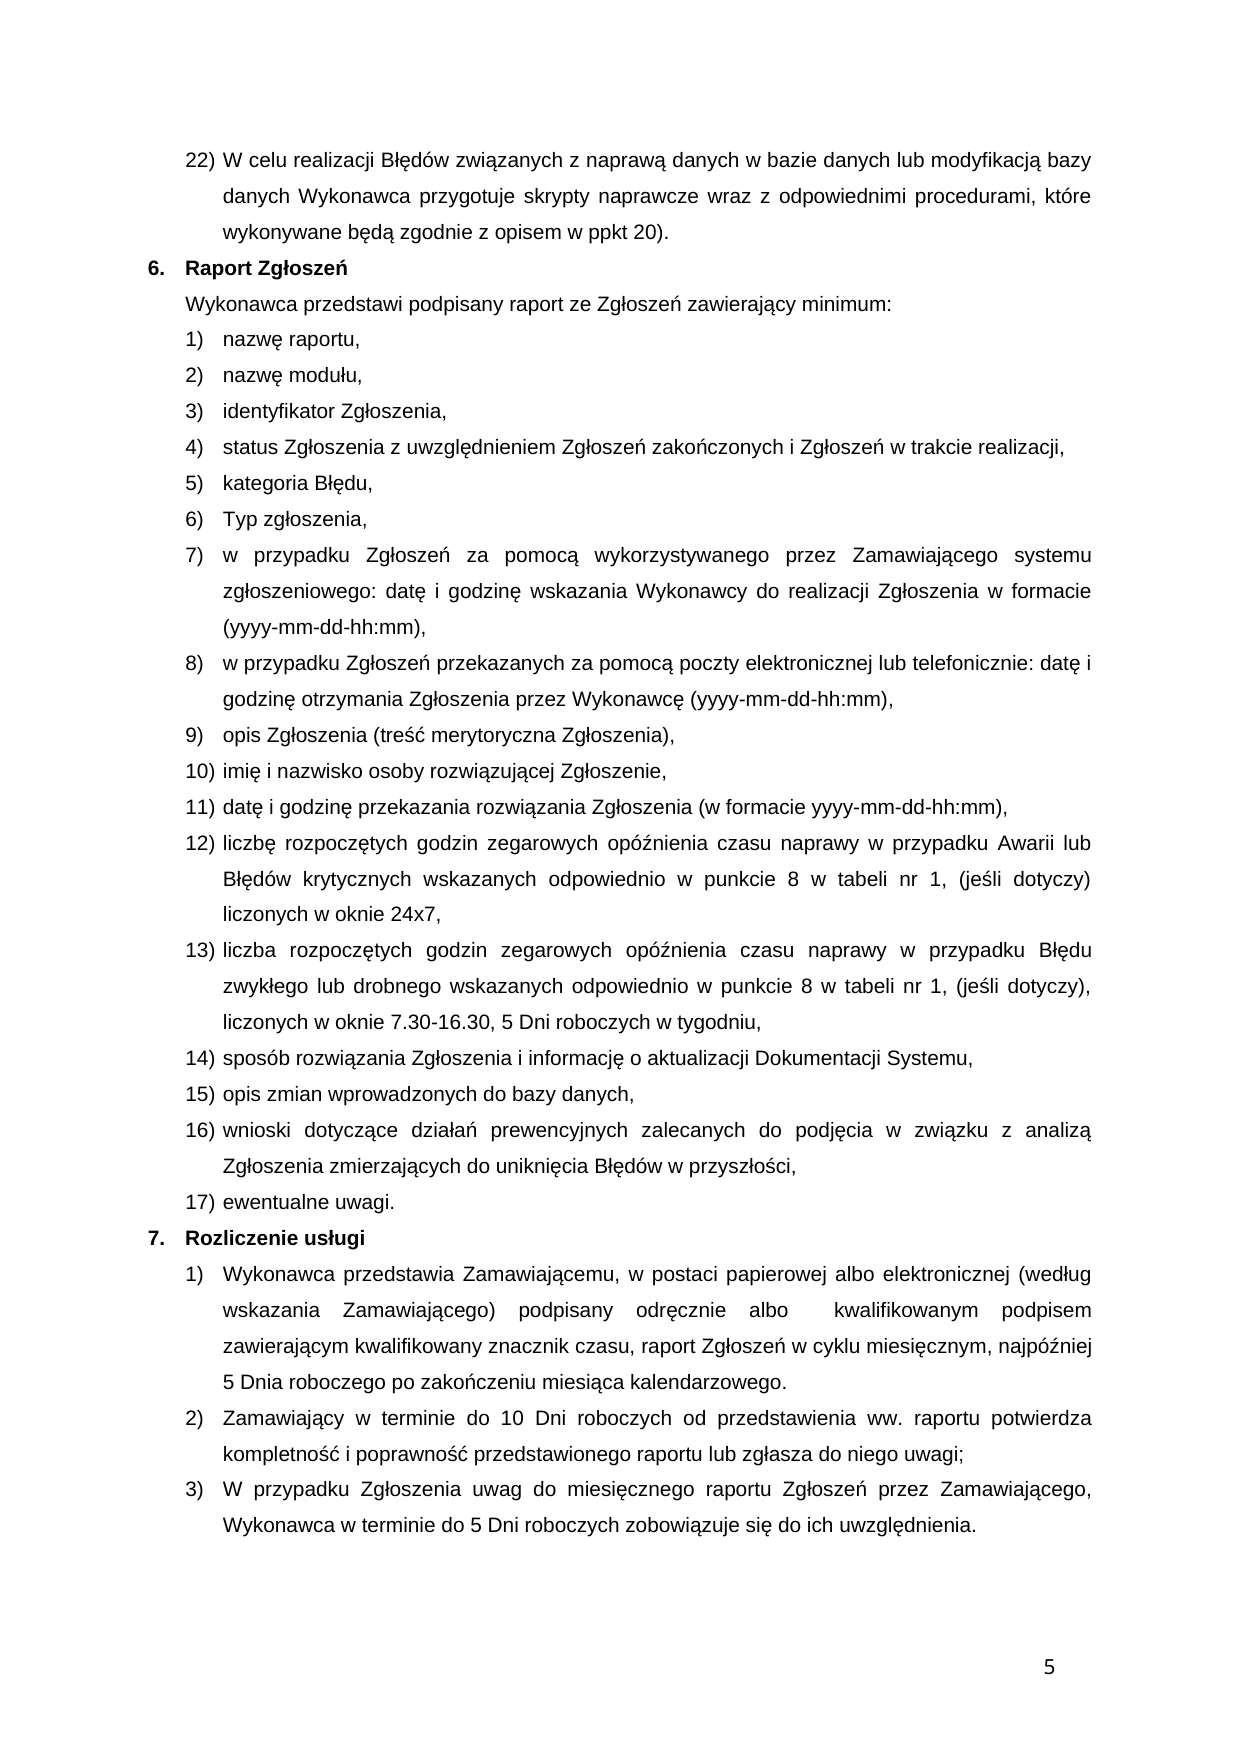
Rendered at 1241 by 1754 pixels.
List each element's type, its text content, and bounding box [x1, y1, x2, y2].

text Wykonawca przedstawi podpisany raport ze Zgłoszeń zawierający minimum: [185, 291, 1093, 315]
list nazwę raportu, [185, 327, 1093, 351]
list Zamawiający w terminie do 10 Dni roboczych od przedstawienia ww. raportu potwierdza kompletność i poprawność przedstawionego raportu lub zgłasza do niego uwagi; [185, 1405, 1093, 1465]
list W celu realizacji Błędów związanych z naprawą danych w bazie danych lub modyfikacją bazy danych Wykonawca przygotuje skrypty naprawcze wraz z odpowiednimi procedurami, które wykonywane będą zgodnie z opisem w ppkt 20). [185, 148, 1093, 243]
list kategoria Błędu, [185, 471, 1093, 495]
list identyfikator Zgłoszenia, [185, 399, 1093, 423]
list w przypadku Zgłoszeń za pomocą wykorzystywanego przez Zamawiającego systemu zgłoszeniowego: datę i godzinę wskazania Wykonawcy do realizacji Zgłoszenia w formacie (yyyy-mm-dd-hh:mm), [185, 543, 1093, 639]
list liczbę rozpoczętych godzin zegarowych opóźnienia czasu naprawy w przypadku Awarii lub Błędów krytycznych wskazanych odpowiednio w punkcie 8 w tabeli nr 1, (jeśli dotyczy) liczonych w oknie 24x7, [185, 830, 1093, 926]
list ewentualne uwagi. [185, 1190, 1093, 1214]
list datę i godzinę przekazania rozwiązania Zgłoszenia (w formacie yyyy-mm-dd-hh:mm), [185, 794, 1093, 818]
list Rozliczenie usługi [148, 1226, 1093, 1250]
list Raport Zgłoszeń [148, 255, 1093, 279]
list opis zmian wprowadzonych do bazy danych, [185, 1082, 1093, 1106]
list sposób rozwiązania Zgłoszenia i informację o aktualizacji Dokumentacji Systemu, [185, 1046, 1093, 1070]
list W przypadku Zgłoszenia uwag do miesięcznego raportu Zgłoszeń przez Zamawiającego, Wykonawca w terminie do 5 Dni roboczych zobowiązuje się do ich uwzględnienia. [185, 1477, 1093, 1537]
list liczba rozpoczętych godzin zegarowych opóźnienia czasu naprawy w przypadku Błędu zwykłego lub drobnego wskazanych odpowiednio w punkcie 8 w tabeli nr 1, (jeśli dotyczy), liczonych w oknie 7.30-16.30, 5 Dni roboczych w tygodniu, [185, 938, 1093, 1034]
list Wykonawca przedstawia Zamawiającemu, w postaci papierowej albo elektronicznej (według wskazania Zamawiającego) podpisany odręcznie albo kwalifikowanym podpisem zawierającym kwalifikowany znacznik czasu, raport Zgłoszeń w cyklu miesięcznym, najpóźniej 5 Dnia roboczego po zakończeniu miesiąca kalendarzowego. [185, 1262, 1093, 1393]
list Typ zgłoszenia, [185, 507, 1093, 531]
list opis Zgłoszenia (treść merytoryczna Zgłoszenia), [185, 723, 1093, 747]
list w przypadku Zgłoszeń przekazanych za pomocą poczty elektronicznej lub telefonicznie: datę i godzinę otrzymania Zgłoszenia przez Wykonawcę (yyyy-mm-dd-hh:mm), [185, 651, 1093, 711]
list status Zgłoszenia z uwzględnieniem Zgłoszeń zakończonych i Zgłoszeń w trakcie realizacji, [185, 435, 1093, 459]
list imię i nazwisko osoby rozwiązującej Zgłoszenie, [185, 758, 1093, 782]
list nazwę modułu, [185, 363, 1093, 387]
list wnioski dotyczące działań prewencyjnych zalecanych do podjęcia w związku z analizą Zgłoszenia zmierzających do uniknięcia Błędów w przyszłości, [185, 1118, 1093, 1178]
